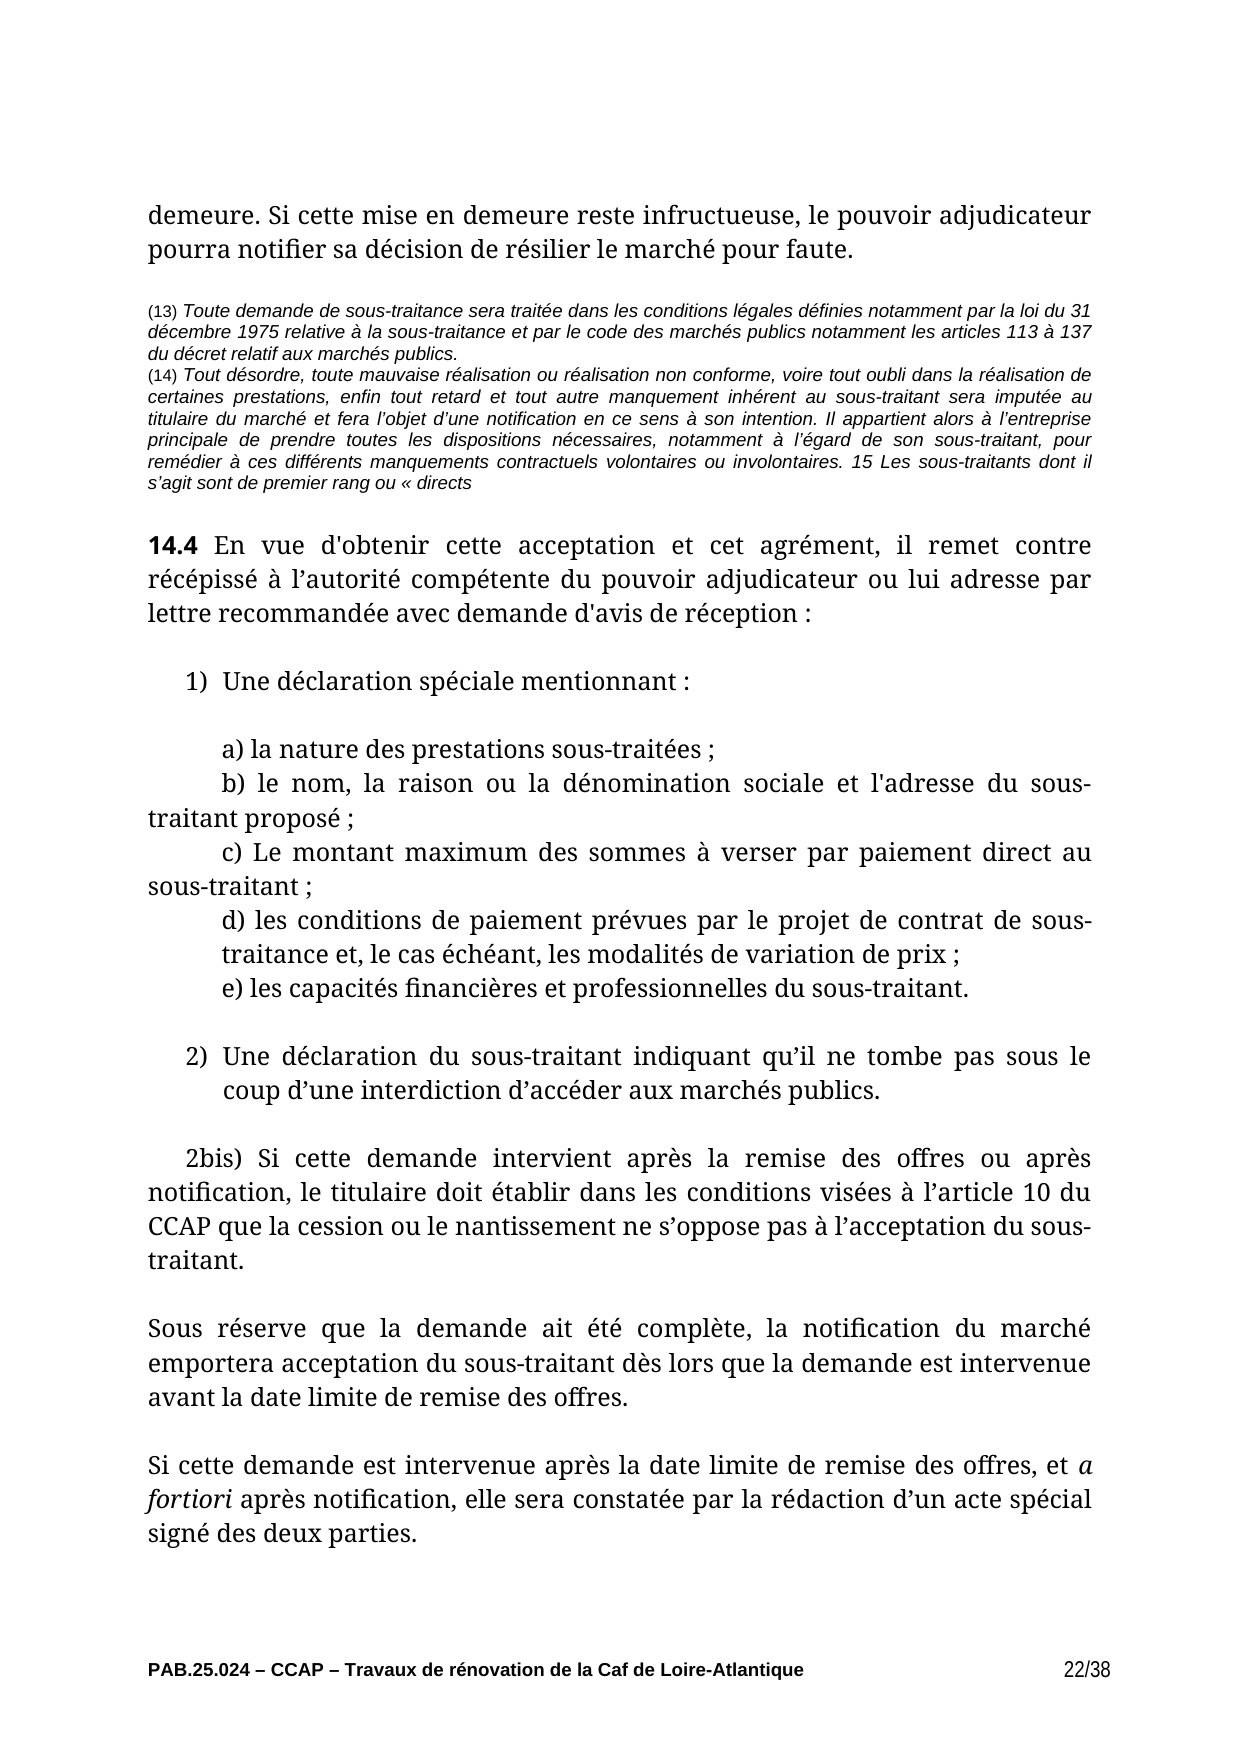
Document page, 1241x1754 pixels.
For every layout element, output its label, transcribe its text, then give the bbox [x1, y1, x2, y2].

text d) les conditions de paiement prévues par le projet de contrat de sous-traitance et, le cas échéant, les modalités de variation de prix ; [221, 902, 1093, 971]
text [148, 197, 1093, 266]
text c) Le montant maximum des sommes à verser par paiement direct au sous-traitant ; [148, 834, 1093, 902]
text Sous réserve que la demande ait été complète, la notification du marché emportera acceptation du sous-traitant dès lors que la demande est intervenue avant la date limite de remise des offres. [148, 1311, 1093, 1413]
text (14) Tout désordre, toute mauvaise réalisation ou réalisation non conforme, voire tout oubli dans la réalisation de certaines prestations, enfin tout retard et tout autre manquement inhérent au sous-traitant sera imputée au titulaire du marché et fera l’objet d’une notification en ce sens à son intention. Il appartient alors à l’entreprise principale de prendre toutes les dispositions nécessaires, notamment à l’égard de son sous-traitant, pour remédier à ces différents manquements contractuels volontaires ou involontaires. 15 Les sous-traitants dont il s’agit sont de premier rang ou « directs [148, 364, 1093, 494]
text b) le nom, la raison ou la dénomination sociale et l'adresse du sous-traitant proposé ; [148, 766, 1093, 834]
text 2bis) Si cette demande intervient après la remise des offres ou après notification, le titulaire doit établir dans les conditions visées à l’article 10 du CCAP que la cession ou le nantissement ne s’oppose pas à l’acceptation du sous-traitant. [148, 1141, 1093, 1277]
text Si cette demande est intervenue après la date limite de remise des offres, et a fortiori après notification, elle sera constatée par la rédaction d’un acte spécial signé des deux parties. [148, 1447, 1093, 1549]
list Une déclaration du sous-traitant indiquant qu’il ne tombe pas sous le coup d’une interdiction d’accéder aux marchés publics. [185, 1039, 1093, 1107]
text a) la nature des prestations sous-traitées ; [148, 732, 1093, 766]
text 14.4 En vue d'obtenir cette acceptation et cet agrément, il remet contre récépissé à l’autorité compétente du pouvoir adjudicateur ou lui adresse par lettre recommandée avec demande d'avis de réception : [148, 528, 1093, 630]
text (13) Toute demande de sous-traitance sera traitée dans les conditions légales définies notamment par la loi du 31 décembre 1975 relative à la sous-traitance et par le code des marchés publics notamment les articles 113 à 137 du décret relatif aux marchés publics. [148, 299, 1093, 364]
list Une déclaration spéciale mentionnant : [185, 664, 1093, 698]
text e) les capacités financières et professionnelles du sous-traitant. [148, 971, 1093, 1004]
